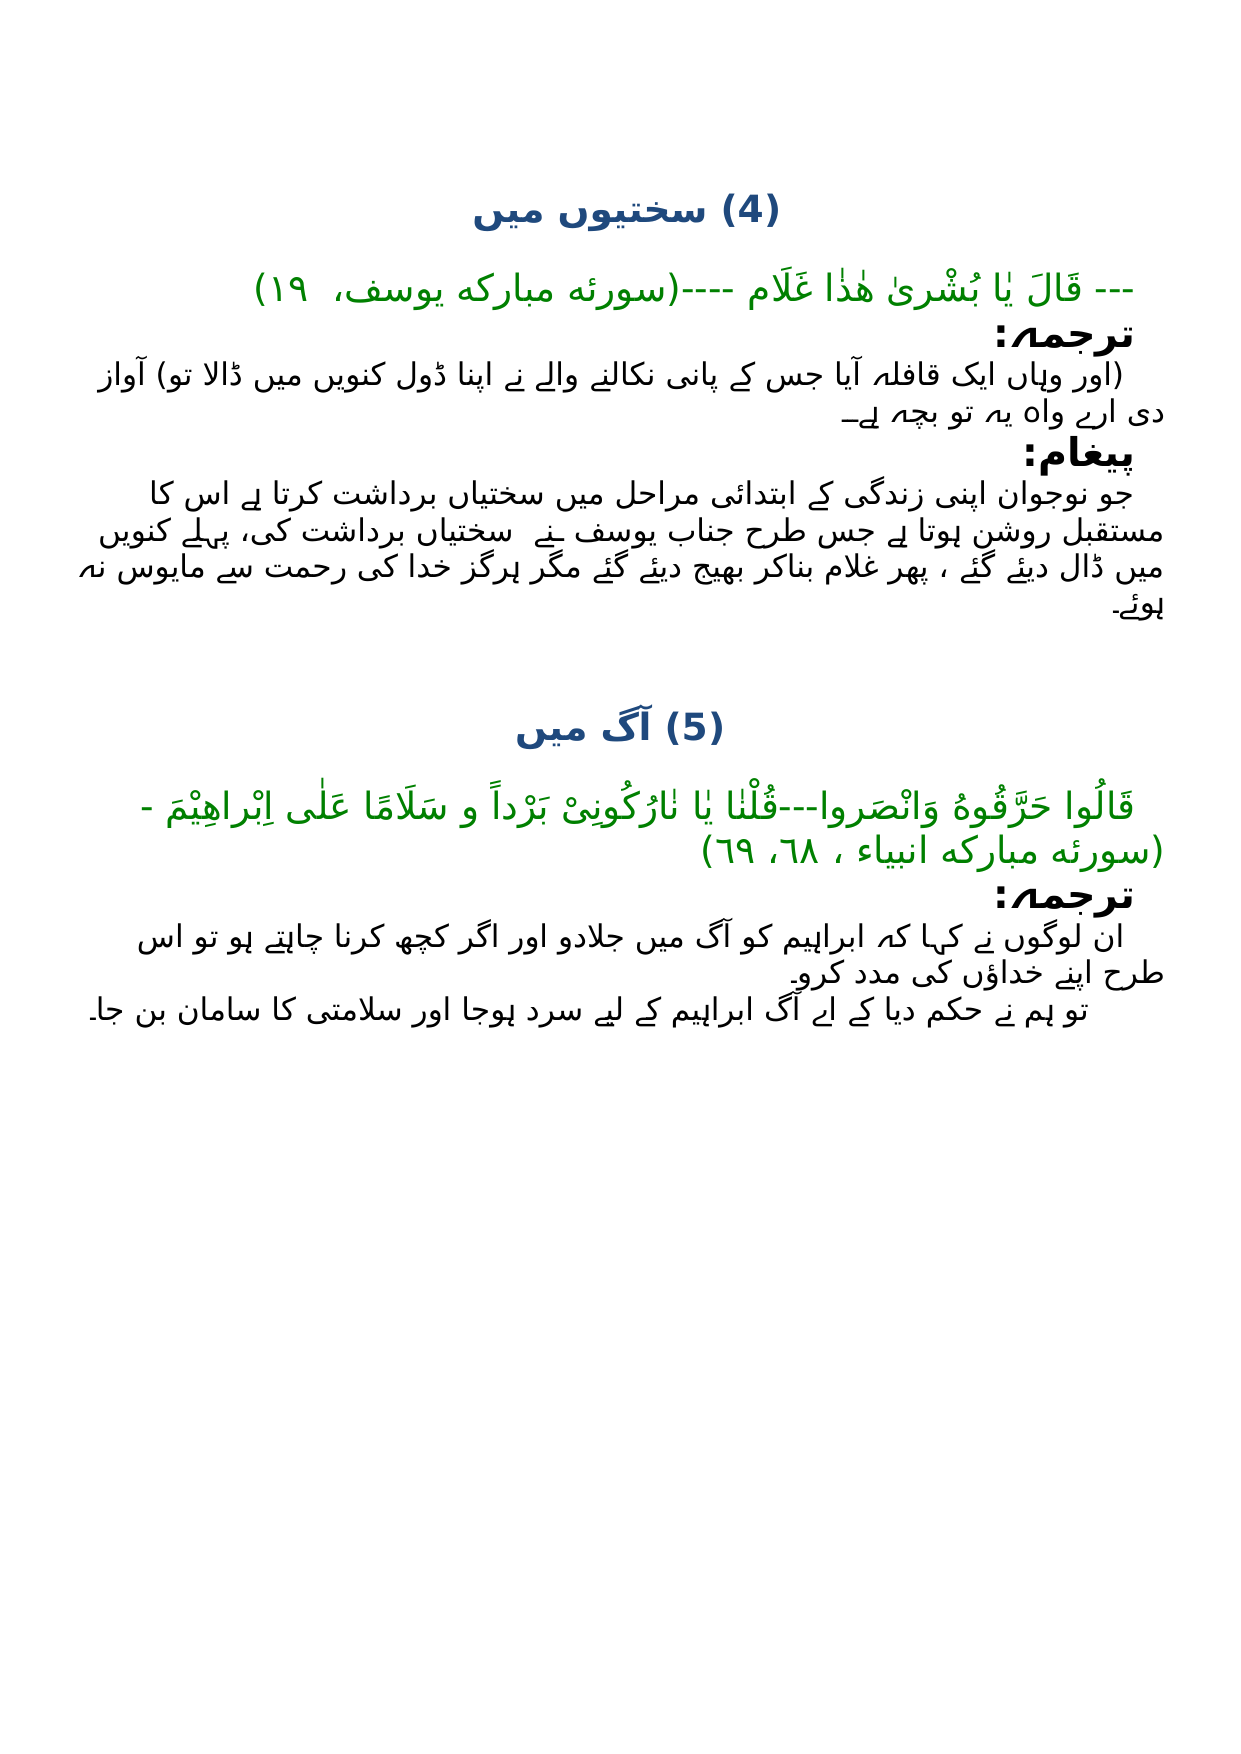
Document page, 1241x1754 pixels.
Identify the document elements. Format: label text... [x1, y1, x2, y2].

text تو ہم نے حکم دیا کے اے آگ ابراہیم کے لیے سرد ہوجا اور سلامتی کا سامان بن جا۔ [75, 991, 1165, 1027]
text --- قَالَ یٰا بُشْریٰ هٰذٰا غَلَام ----(سورئه مبارکه یوسف، ١٩) [75, 267, 1165, 311]
text ان لوگوں نے کہا کہ ابراہیم کو آگ میں جلادو اور اگر کچھ کرنا چاہتے ہو تو اس طرح اپنے خداؤں کی مدد کرو۔ [75, 918, 1165, 991]
subtitle (4) سختیوں میں [75, 187, 1165, 231]
text پیغام: [75, 429, 1165, 476]
text ترجمہ: [75, 872, 1165, 918]
text جو نوجوان اپنی زندگی کے ابتدائی مراحل میں سختیاں برداشت کرتا ہے اس کا مستقبل روشن ہوتا ہے جس طرح جناب یوسف ـنے سختیاں برداشت کی، پہلے کنویں میں ڈال دیئے گئے ، پھر غلام بناکر بھیج دیئے گئے مگر ہرگز خدا کی رحمت سے مایوس نہ ہوئے۔ [75, 476, 1165, 621]
text قَالُوا حَرَّقُوهُ وَانْصَروا---قُلْنٰا یٰا نٰارُکُونِیْ بَرْداً و سَلَامًا عَلٰی اِبْراهِیْمَ -(سورئه مبارکه انبیاء ، ٦٨، ٦٩) [75, 785, 1165, 872]
subtitle (5) آگ میں [75, 705, 1165, 749]
text (اور وہاں ایک قافلہ آیا جس کے پانی نکالنے والے نے اپنا ڈول کنویں میں ڈالا تو) آواز دی ارے واہ یہ تو بچہ ہے۔۔۔ [75, 357, 1165, 429]
text ترجمہ: [75, 311, 1165, 357]
